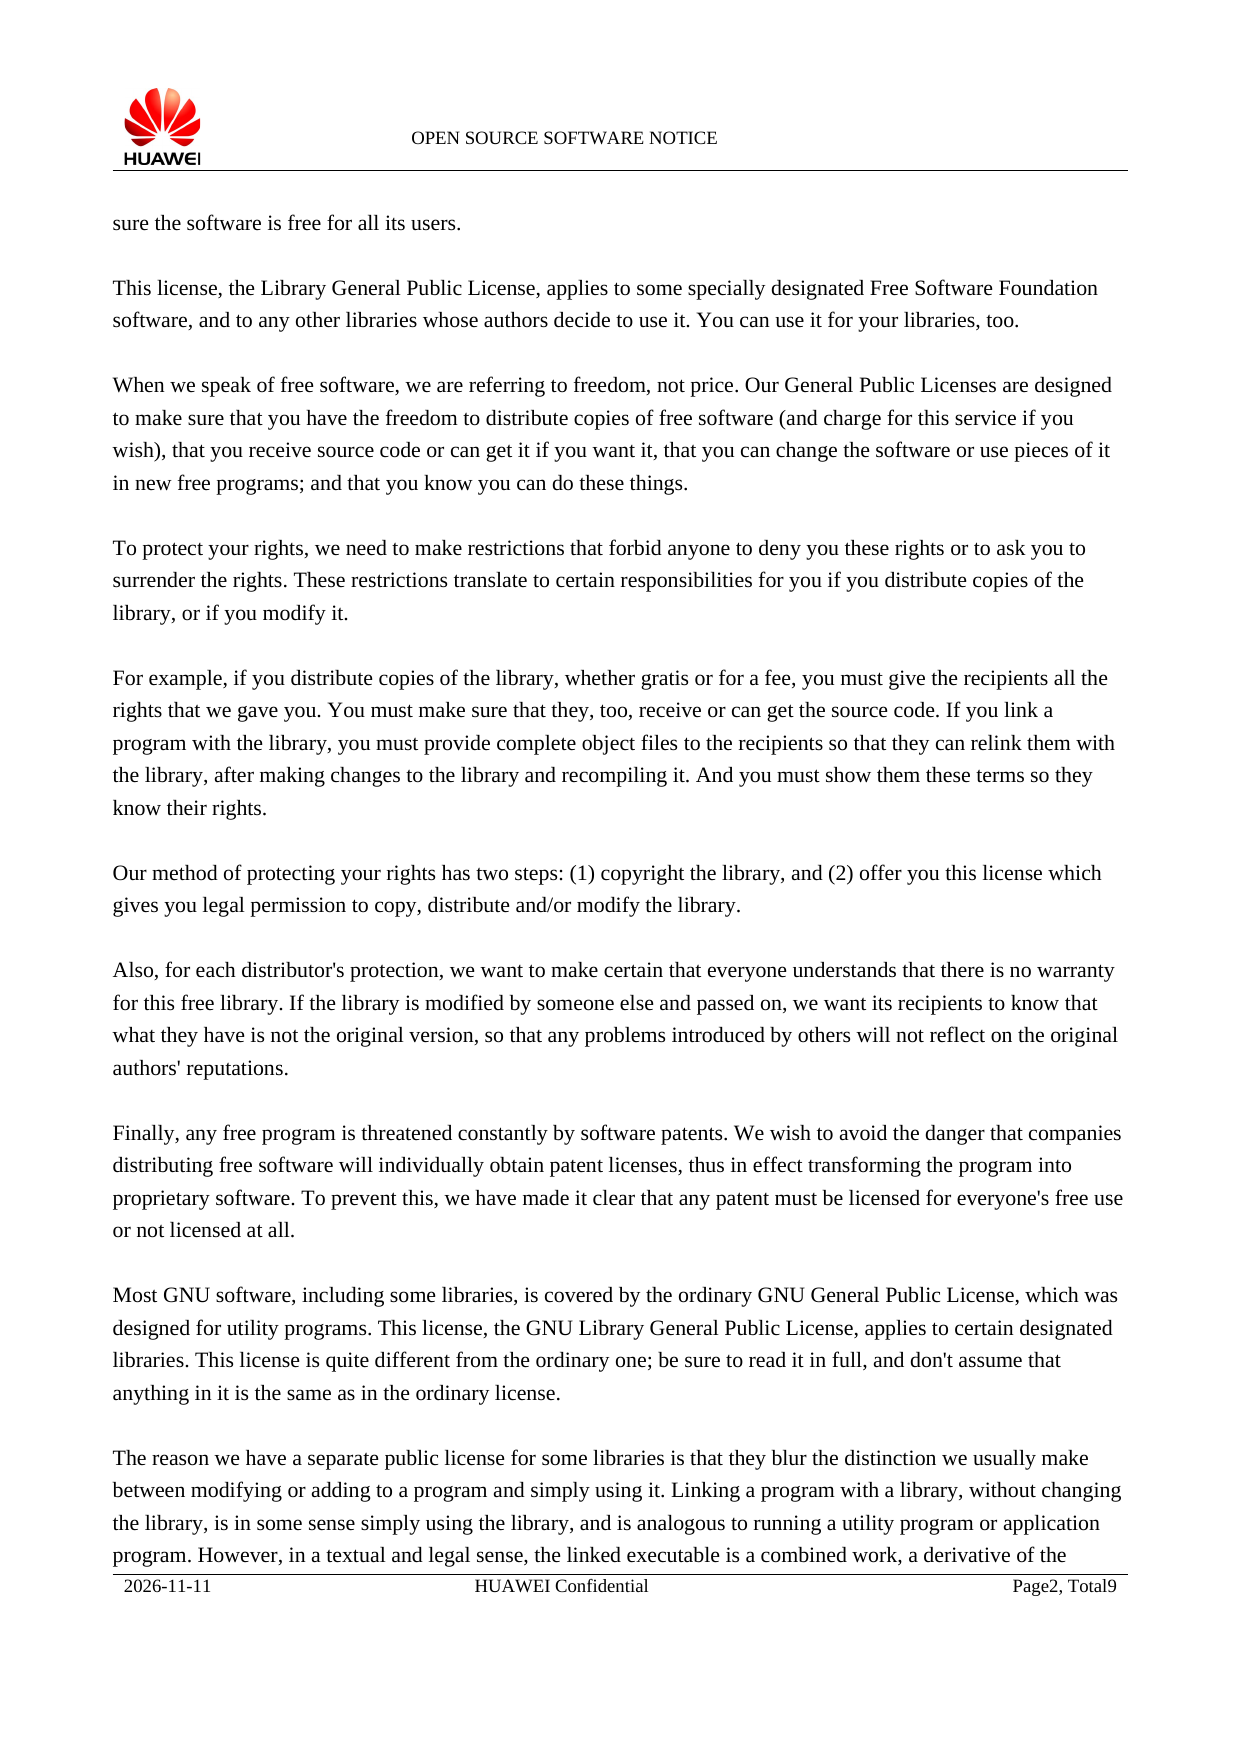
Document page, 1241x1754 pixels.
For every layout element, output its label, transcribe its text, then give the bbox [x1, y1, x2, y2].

text For example, if you distribute copies of the library, whether gratis or for a fee, you must give the recipients all the rights that we gave you. You must make sure that they, too, receive or can get the source code. If you link a program with the library, you must provide complete object files to the recipients so that they can relink them with the library, after making changes to the library and recompiling it. And you must show them these terms so they know their rights. [112, 661, 1128, 824]
picture [124, 88, 201, 165]
text Also, for each distributor's protection, we want to make certain that everyone understands that there is no warranty for this free library. If the library is modified by someone else and passed on, we want its recipients to know that what they have is not the original version, so that any problems introduced by others will not reflect on the original authors' reputations. [112, 954, 1128, 1084]
text Finally, any free program is threatened constantly by software patents. We wish to avoid the danger that companies distributing free software will individually obtain patent licenses, thus in effect transforming the program into proprietary software. To prevent this, we have made it clear that any patent must be licensed for everyone's free use or not licensed at all. [112, 1116, 1128, 1246]
text To protect your rights, we need to make restrictions that forbid anyone to deny you these rights or to ask you to surrender the rights. These restrictions translate to certain responsibilities for you if you distribute copies of the library, or if you modify it. [112, 531, 1128, 629]
text Our method of protecting your rights has two steps: (1) copyright the library, and (2) offer you this license which gives you legal permission to copy, distribute and/or modify the library. [112, 856, 1128, 921]
text When we speak of free software, we are referring to freedom, not price. Our General Public Licenses are designed to make sure that you have the freedom to distribute copies of free software (and charge for this service if you wish), that you receive source code or can get it if you want it, that you can change the software or use pieces of it in new free programs; and that you know you can do these things. [112, 369, 1128, 499]
text Most GNU software, including some libraries, is covered by the ordinary GNU General Public License, which was designed for utility programs. This license, the GNU Library General Public License, applies to certain designated libraries. This license is quite different from the ordinary one; be sure to read it in full, and don't assume that anything in it is the same as in the ordinary license. [112, 1279, 1128, 1409]
text This license, the Library General Public License, applies to some specially designated Free Software Foundation software, and to any other libraries whose authors decide to use it. You can use it for your libraries, too. [112, 271, 1128, 336]
